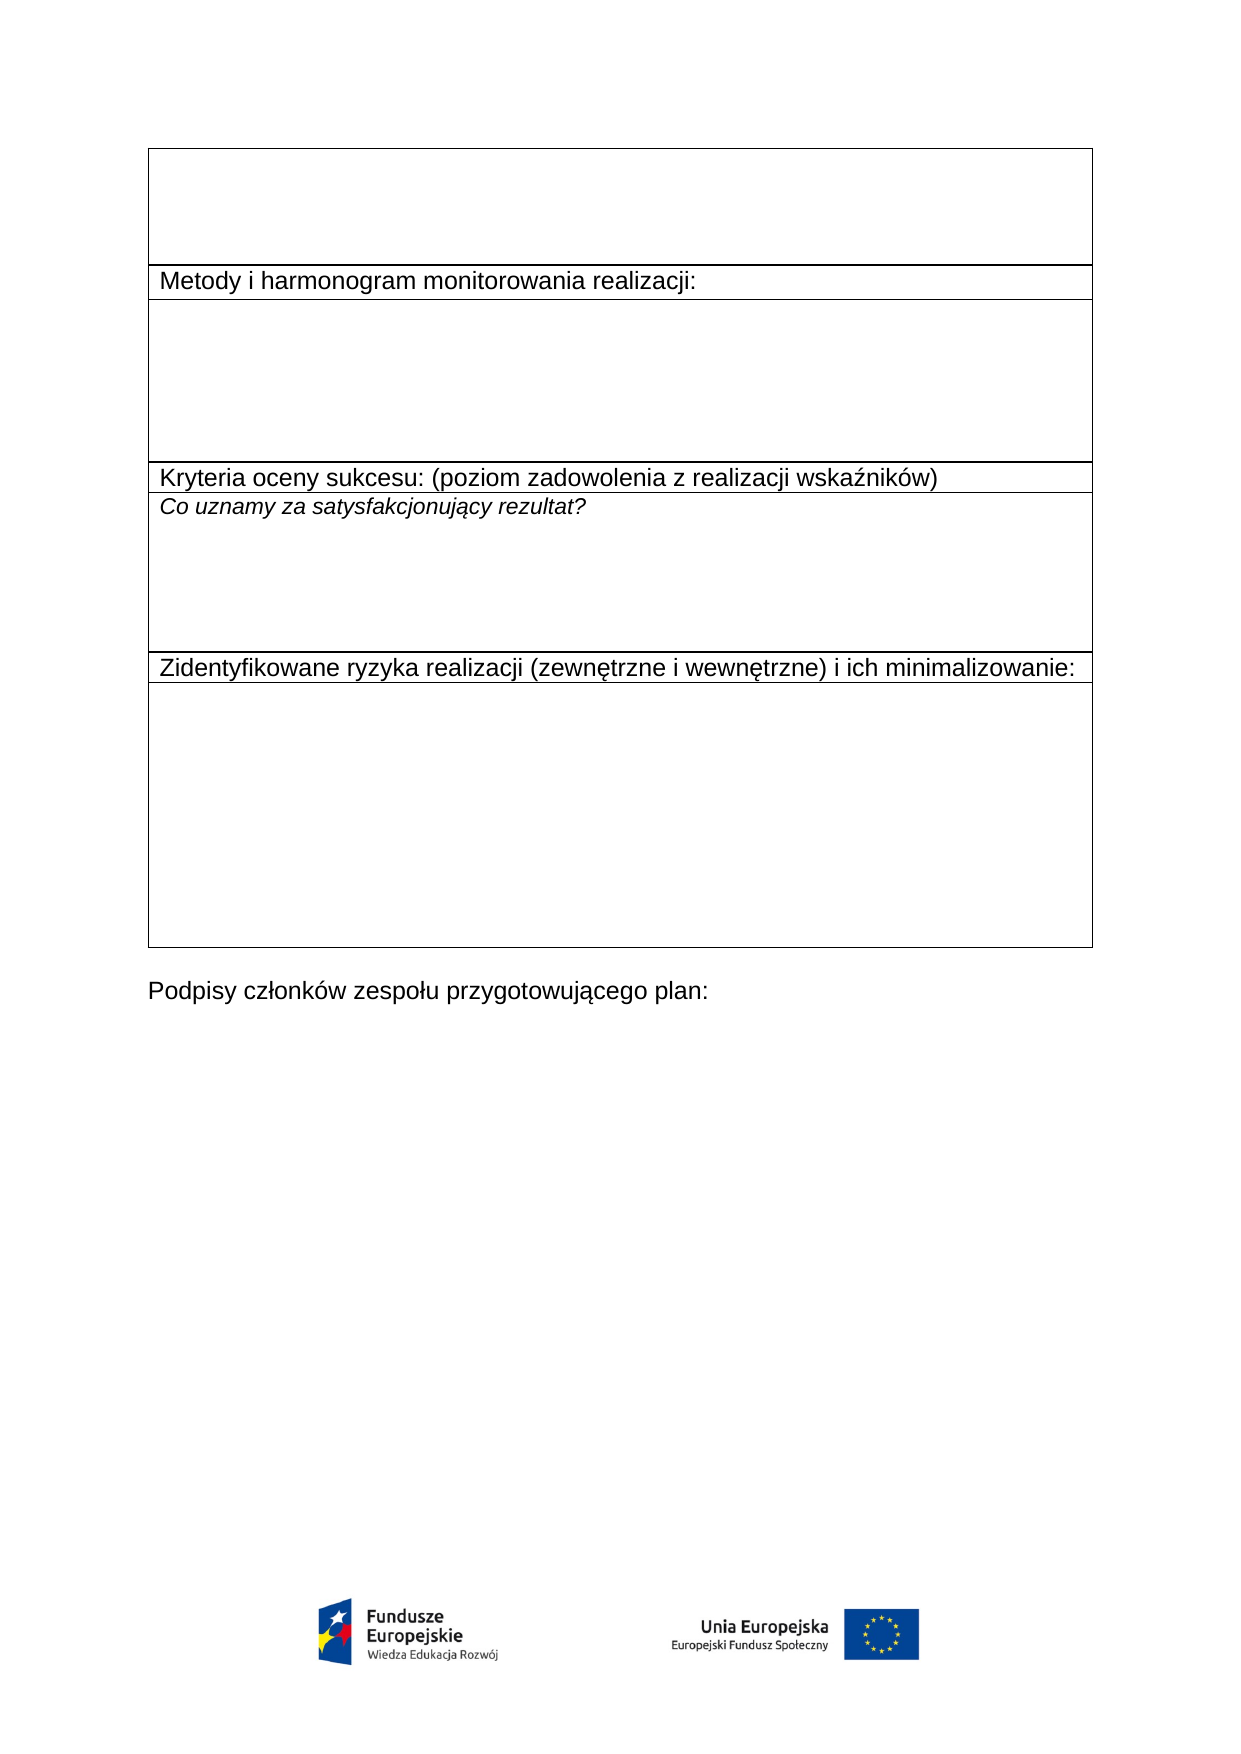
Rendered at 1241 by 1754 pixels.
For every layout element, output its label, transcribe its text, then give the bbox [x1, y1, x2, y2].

picture [302, 1581, 939, 1681]
text Podpisy członków zespołu przygotowującego plan: [148, 976, 1093, 1005]
table_cell [149, 683, 1092, 947]
table_cell Kryteria oceny sukcesu: (poziom zadowolenia z realizacji wskaźników) [149, 463, 1092, 491]
table_cell [149, 300, 1092, 461]
table_cell Metody i harmonogram monitorowania realizacji: [149, 266, 1092, 298]
table_cell Zidentyfikowane ryzyka realizacji (zewnętrzne i wewnętrzne) i ich minimalizowanie: [149, 653, 1092, 681]
table_cell [149, 149, 1092, 264]
table_cell Co uznamy za satysfakcjonujący rezultat? [149, 493, 1092, 651]
